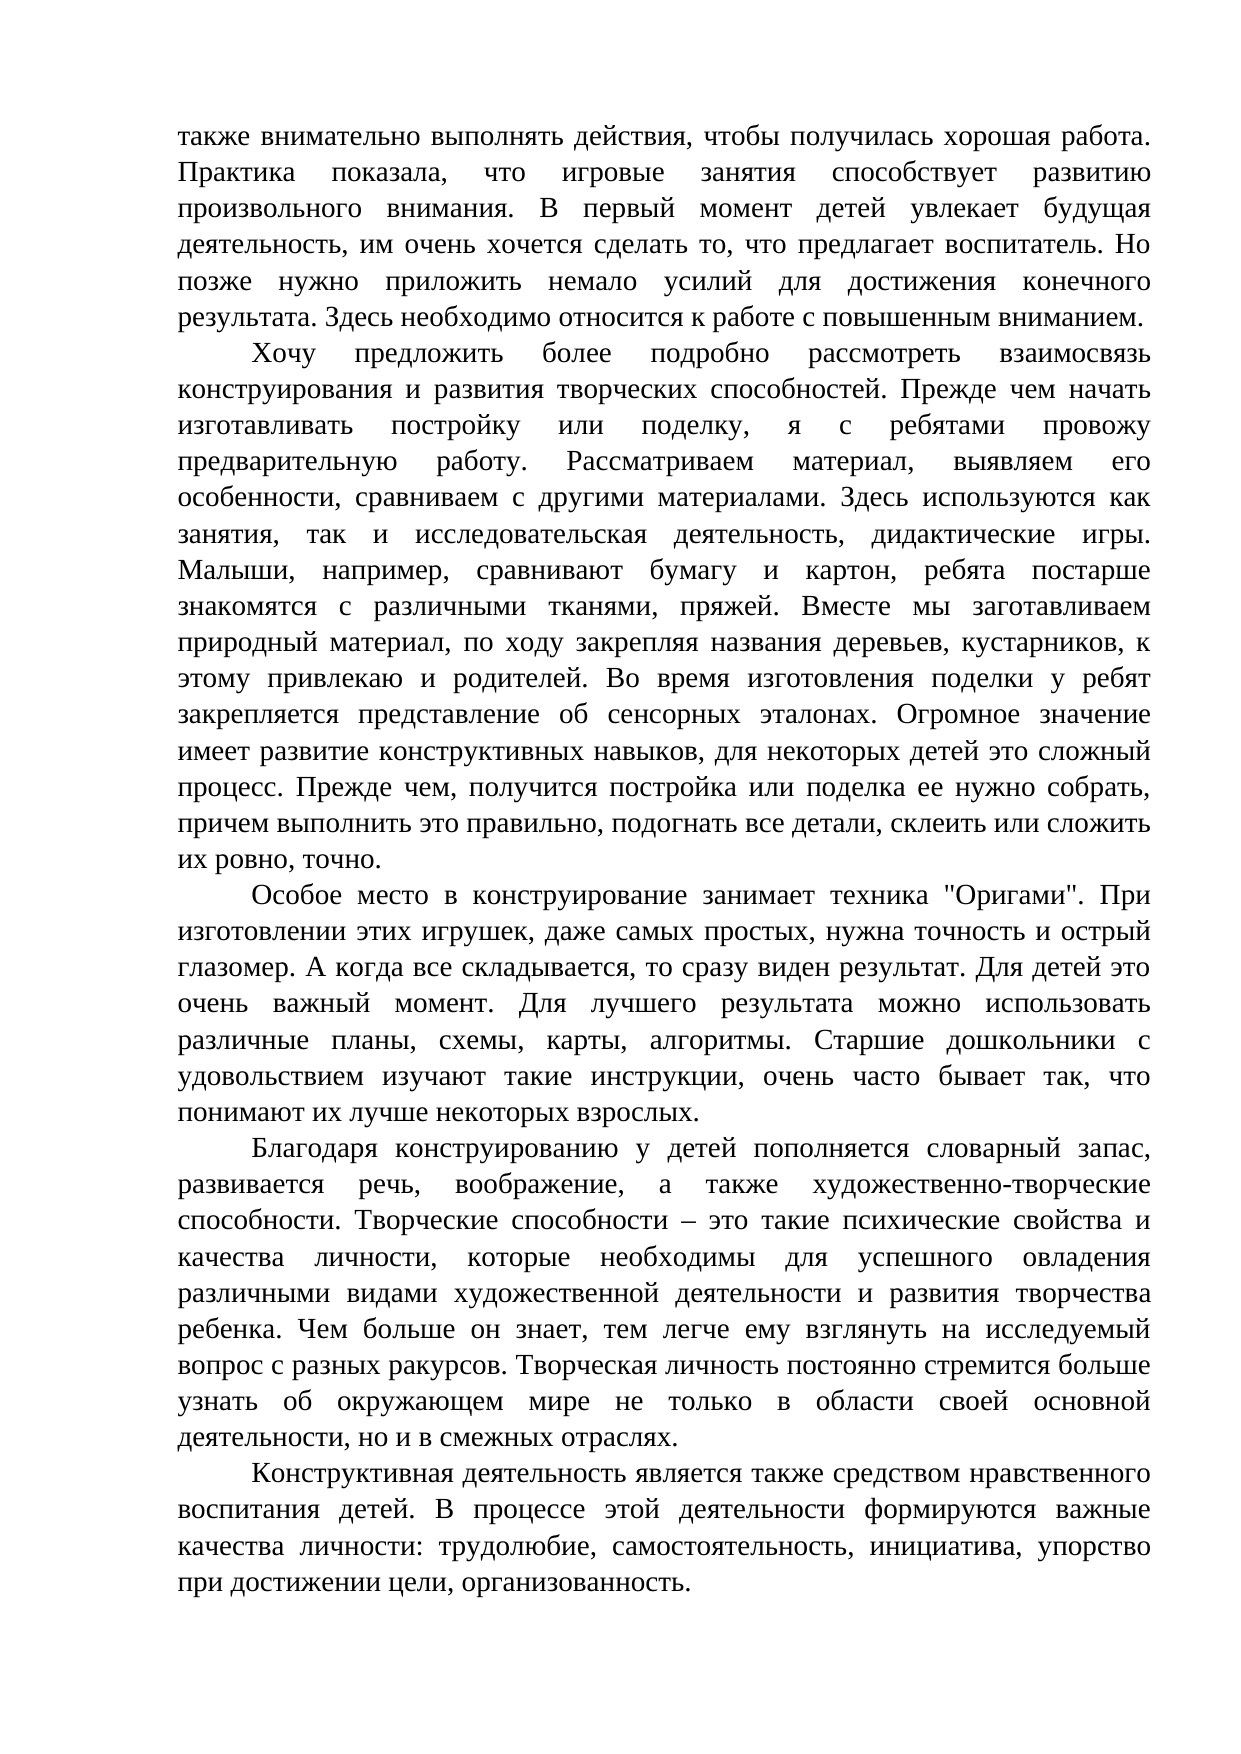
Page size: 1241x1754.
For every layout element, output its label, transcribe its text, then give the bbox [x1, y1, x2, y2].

text Особое место в конструирование занимает техника "Оригами". При изготовлении этих игрушек, даже самых простых, нужна точность и острый глазомер. А когда все складывается, то сразу виден результат. Для детей это очень важный момент. Для лучшего результата можно использовать различные планы, схемы, карты, алгоритмы. Старшие дошкольники с удовольствием изучают такие инструкции, очень часто бывает так, что понимают их лучше некоторых взрослых. [177, 877, 1152, 1128]
text Благодаря конструированию у детей пополняется словарный запас, развивается речь, воображение, а также художественно-творческие способности. Творческие способности – это такие психические свойства и качества личности, которые необходимы для успешного овладения различными видами художественной деятельности и развития творчества ребенка. Чем больше он знает, тем легче ему взглянуть на исследуемый вопрос с разных ракурсов. Творческая личность постоянно стремится больше узнать об окружающем мире не только в области своей основной деятельности, но и в смежных отраслях. [177, 1130, 1152, 1453]
text Конструктивная деятельность является также средством нравственного воспитания детей. В процессе этой деятельности формируются важные качества личности: трудолюбие, самостоятельность, инициатива, упорство при достижении цели, организованность. [177, 1456, 1152, 1597]
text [177, 118, 1152, 332]
text Хочу предложить более подробно рассмотреть взаимосвязь конструирования и развития творческих способностей. Прежде чем начать изготавливать постройку или поделку, я с ребятами провожу предварительную работу. Рассматриваем материал, выявляем его особенности, сравниваем с другими материалами. Здесь используются как занятия, так и исследовательская деятельность, дидактические игры. Малыши, например, сравнивают бумагу и картон, ребята постарше знакомятся с различными тканями, пряжей. Вместе мы заготавливаем природный материал, по ходу закрепляя названия деревьев, кустарников, к этому привлекаю и родителей. Во время изготовления поделки у ребят закрепляется представление об сенсорных эталонах. Огромное значение имеет развитие конструктивных навыков, для некоторых детей это сложный процесс. Прежде чем, получится постройка или поделка ее нужно собрать, причем выполнить это правильно, подогнать все детали, склеить или сложить их ровно, точно. [177, 335, 1152, 874]
